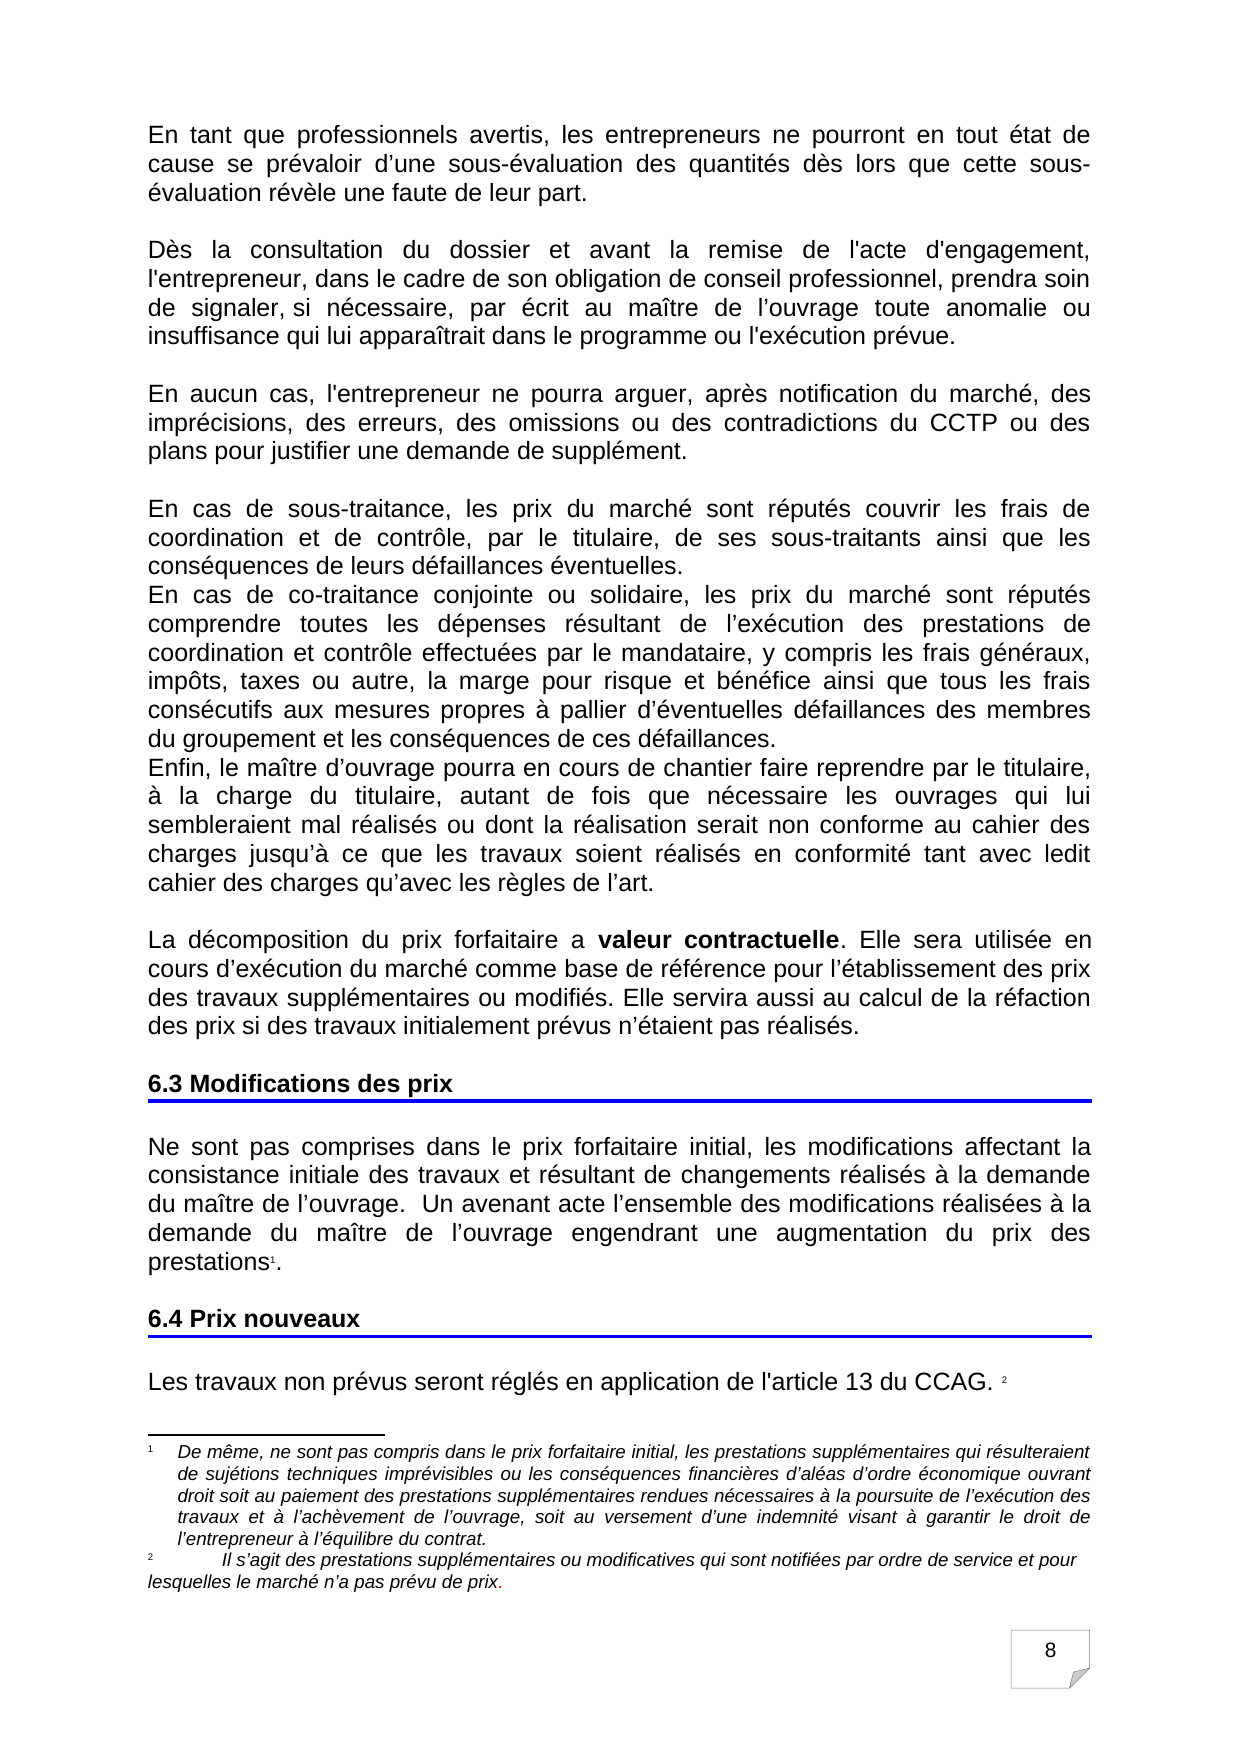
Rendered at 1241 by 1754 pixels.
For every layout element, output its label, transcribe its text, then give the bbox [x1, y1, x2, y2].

text En cas de sous-traitance, les prix du marché sont réputés couvrir les frais de coordination et de contrôle, par le titulaire, de ses sous-traitants ainsi que les conséquences de leurs défaillances éventuelles. [148, 494, 1092, 580]
text En cas de co-traitance conjointe ou solidaire, les prix du marché sont réputés comprendre toutes les dépenses résultant de l’exécution des prestations de coordination et contrôle effectuées par le mandataire, y compris les frais généraux, impôts, taxes ou autre, la marge pour risque et bénéfice ainsi que tous les frais consécutifs aux mesures propres à pallier d’éventuelles défaillances des membres du groupement et les conséquences de ces défaillances. [148, 580, 1092, 752]
text La décomposition du prix forfaitaire a valeur contractuelle. Elle sera utilisée en cours d’exécution du marché comme base de référence pour l’établissement des prix des travaux supplémentaires ou modifiés. Elle servira aussi au calcul de la réfaction des prix si des travaux initialement prévus n’étaient pas réalisés. [148, 925, 1092, 1040]
text 6.3 Modifications des prix [148, 1069, 1092, 1099]
text En tant que professionnels avertis, les entrepreneurs ne pourront en tout état de cause se prévaloir d’une sous-évaluation des quantités dès lors que cette sous-évaluation révèle une faute de leur part. [148, 120, 1092, 206]
text Les travaux non prévus seront réglés en application de l'article 13 du CCAG. [148, 1367, 1092, 1395]
text Ne sont pas comprises dans le prix forfaitaire initial, les modifications affectant la consistance initiale des travaux et résultant de changements réalisés à la demande du maître de l’ouvrage. Un avenant acte l’ensemble des modifications réalisées à la demande du maître de l’ouvrage engendrant une augmentation du prix des prestations. [148, 1131, 1092, 1275]
text Dès la consultation du dossier et avant la remise de l'acte d'engagement, l'entrepreneur, dans le cadre de son obligation de conseil professionnel, prendra soin de signaler, si nécessaire, par écrit au maître de l’ouvrage toute anomalie ou insuffisance qui lui apparaîtrait dans le programme ou l'exécution prévue. [148, 235, 1092, 350]
text 6.4 Prix nouveaux [148, 1304, 1092, 1335]
text Enfin, le maître d’ouvrage pourra en cours de chantier faire reprendre par le titulaire, à la charge du titulaire, autant de fois que nécessaire les ouvrages qui lui sembleraient mal réalisés ou dont la réalisation serait non conforme au cahier des charges jusqu’à ce que les travaux soient réalisés en conformité tant avec ledit cahier des charges qu’avec les règles de l’art. [148, 752, 1092, 896]
text En aucun cas, l'entrepreneur ne pourra arguer, après notification du marché, des imprécisions, des erreurs, des omissions ou des contradictions du CCTP ou des plans pour justifier une demande de supplément. [148, 379, 1092, 465]
